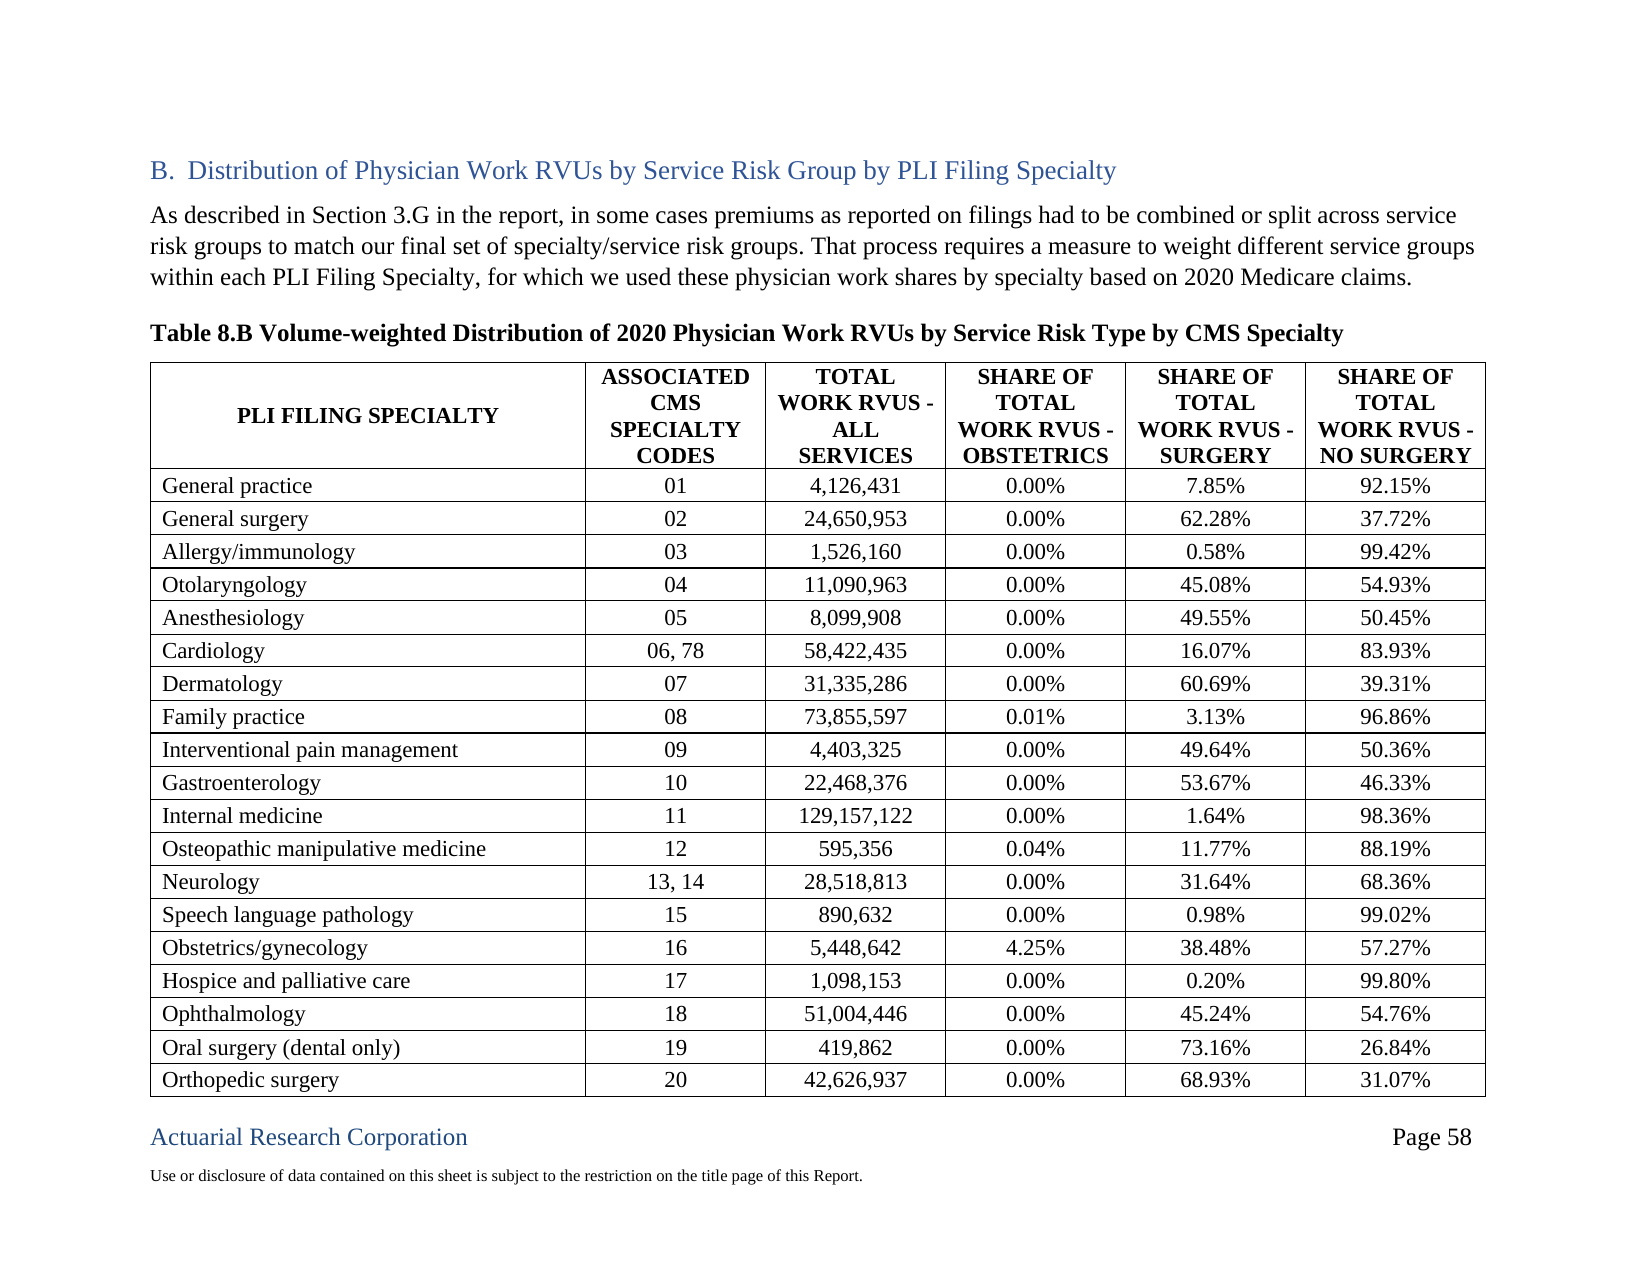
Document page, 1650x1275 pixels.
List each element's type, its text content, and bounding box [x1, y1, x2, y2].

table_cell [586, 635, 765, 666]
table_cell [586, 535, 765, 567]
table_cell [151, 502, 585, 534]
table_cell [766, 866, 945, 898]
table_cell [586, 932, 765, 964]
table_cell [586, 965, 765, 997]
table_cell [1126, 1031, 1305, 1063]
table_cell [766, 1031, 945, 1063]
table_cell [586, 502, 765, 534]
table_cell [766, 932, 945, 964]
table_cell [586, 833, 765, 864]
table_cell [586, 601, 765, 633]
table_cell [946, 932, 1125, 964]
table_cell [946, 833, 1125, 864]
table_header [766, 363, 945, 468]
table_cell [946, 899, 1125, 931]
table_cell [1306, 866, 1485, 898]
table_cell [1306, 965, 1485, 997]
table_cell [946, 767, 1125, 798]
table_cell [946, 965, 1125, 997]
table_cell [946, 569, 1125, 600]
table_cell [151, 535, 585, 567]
text As described in Section 3.G in the report, in some cases premiums as reported on filings had to be combined or split across service risk groups to match our final set of specialty/service risk groups. That process requires a measure to weight different service groups within each PLI Filing Specialty, for which we used these physician work shares by specialty based on 2020 Medicare claims. [150, 200, 1500, 291]
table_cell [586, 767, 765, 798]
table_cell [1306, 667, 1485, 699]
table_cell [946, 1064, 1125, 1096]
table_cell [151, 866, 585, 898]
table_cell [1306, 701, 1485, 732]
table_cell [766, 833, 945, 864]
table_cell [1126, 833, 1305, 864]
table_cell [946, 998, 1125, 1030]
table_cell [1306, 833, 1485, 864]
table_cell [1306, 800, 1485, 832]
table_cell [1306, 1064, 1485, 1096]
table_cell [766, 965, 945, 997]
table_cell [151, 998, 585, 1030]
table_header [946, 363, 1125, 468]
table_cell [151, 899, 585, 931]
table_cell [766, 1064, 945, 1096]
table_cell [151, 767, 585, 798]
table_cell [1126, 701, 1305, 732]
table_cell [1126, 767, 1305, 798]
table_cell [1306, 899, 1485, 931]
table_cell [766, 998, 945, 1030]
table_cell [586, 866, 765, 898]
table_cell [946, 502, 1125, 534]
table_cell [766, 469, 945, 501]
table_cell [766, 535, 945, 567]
subtitle Distribution of Physician Work RVUs by Service Risk Group by PLI Filing Specialty [150, 154, 1500, 185]
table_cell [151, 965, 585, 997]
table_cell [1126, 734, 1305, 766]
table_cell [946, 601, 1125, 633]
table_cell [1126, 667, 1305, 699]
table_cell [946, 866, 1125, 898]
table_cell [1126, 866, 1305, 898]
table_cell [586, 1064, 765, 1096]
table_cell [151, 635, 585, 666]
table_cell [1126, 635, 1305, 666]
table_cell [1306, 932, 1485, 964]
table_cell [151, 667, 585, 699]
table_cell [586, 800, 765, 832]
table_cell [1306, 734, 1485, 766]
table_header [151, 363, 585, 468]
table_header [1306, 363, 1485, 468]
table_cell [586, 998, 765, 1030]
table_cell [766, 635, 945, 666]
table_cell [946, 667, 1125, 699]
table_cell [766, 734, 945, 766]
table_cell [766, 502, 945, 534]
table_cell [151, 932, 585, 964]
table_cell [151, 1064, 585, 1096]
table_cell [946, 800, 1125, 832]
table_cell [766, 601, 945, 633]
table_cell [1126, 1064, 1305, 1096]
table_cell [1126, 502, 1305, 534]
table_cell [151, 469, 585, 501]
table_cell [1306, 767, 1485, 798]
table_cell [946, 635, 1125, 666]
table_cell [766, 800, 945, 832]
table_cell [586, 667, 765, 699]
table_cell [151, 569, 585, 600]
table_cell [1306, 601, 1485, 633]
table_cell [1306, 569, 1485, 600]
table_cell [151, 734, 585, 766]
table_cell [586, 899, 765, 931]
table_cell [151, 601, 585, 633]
text Table 8.B Volume-weighted Distribution of 2020 Physician Work RVUs by Service Risk Type by CMS Specialty [150, 318, 1500, 347]
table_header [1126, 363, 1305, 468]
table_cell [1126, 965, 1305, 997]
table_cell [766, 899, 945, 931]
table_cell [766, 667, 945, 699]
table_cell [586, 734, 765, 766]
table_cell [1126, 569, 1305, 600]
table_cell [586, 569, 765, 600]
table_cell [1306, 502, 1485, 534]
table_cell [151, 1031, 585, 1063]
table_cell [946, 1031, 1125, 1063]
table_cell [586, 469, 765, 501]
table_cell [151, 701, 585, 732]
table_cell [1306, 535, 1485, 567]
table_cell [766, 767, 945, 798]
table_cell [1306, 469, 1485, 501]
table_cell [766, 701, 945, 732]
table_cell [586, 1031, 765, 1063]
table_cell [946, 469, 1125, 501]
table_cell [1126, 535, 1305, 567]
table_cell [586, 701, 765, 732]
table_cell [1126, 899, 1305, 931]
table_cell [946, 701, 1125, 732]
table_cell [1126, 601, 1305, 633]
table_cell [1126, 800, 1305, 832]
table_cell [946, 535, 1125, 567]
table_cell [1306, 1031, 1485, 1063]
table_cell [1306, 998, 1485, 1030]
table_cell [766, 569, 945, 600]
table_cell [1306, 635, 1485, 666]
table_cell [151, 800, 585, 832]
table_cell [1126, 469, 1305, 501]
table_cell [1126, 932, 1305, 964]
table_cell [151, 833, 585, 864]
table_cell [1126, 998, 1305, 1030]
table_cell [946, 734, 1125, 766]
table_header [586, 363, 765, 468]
